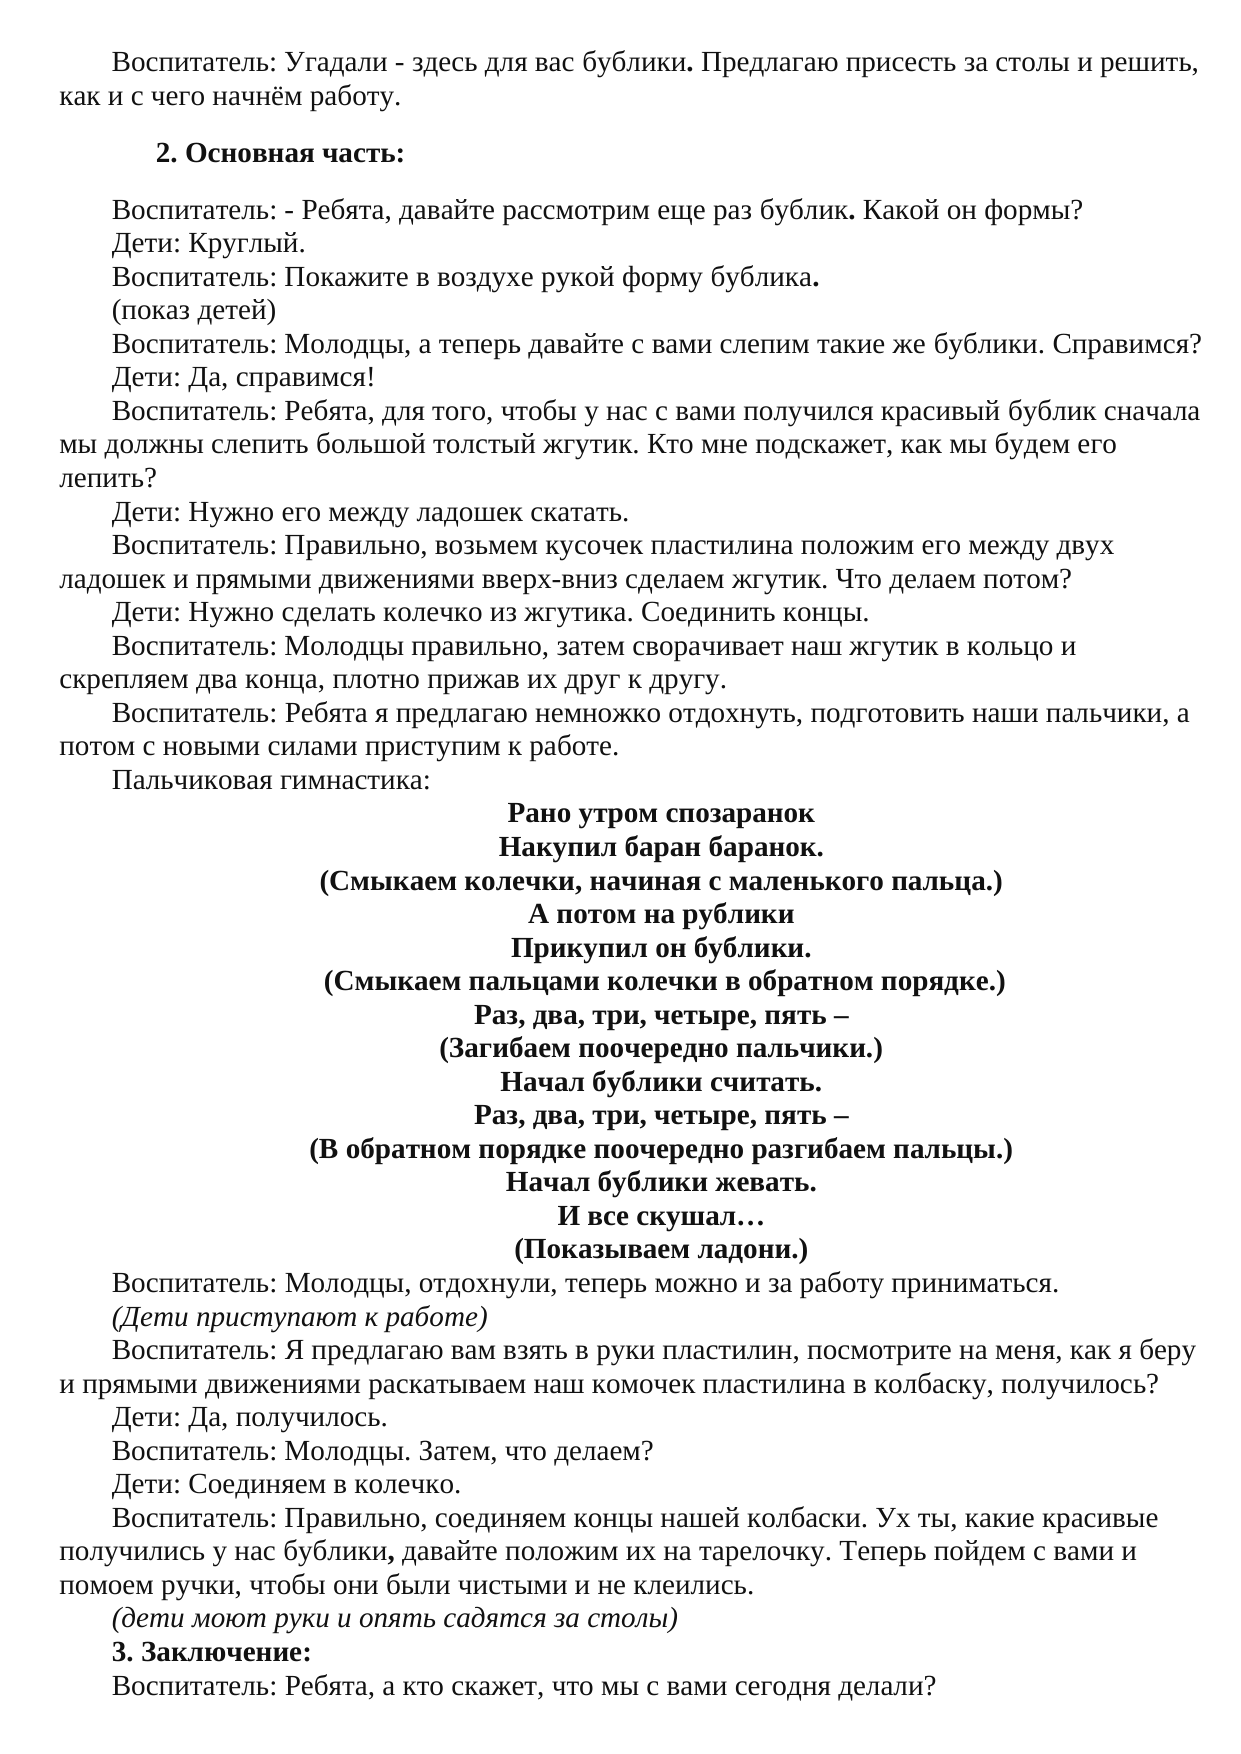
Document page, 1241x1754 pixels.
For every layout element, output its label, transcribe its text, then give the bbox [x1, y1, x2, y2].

text Воспитатель: Правильно, соединяем концы нашей колбаски. Ух ты, какие красивые получились у нас бублики, давайте положим их на тарелочку. Теперь пойдем с вами и помоем ручки, чтобы они были чистыми и не клеились. [59, 1500, 1211, 1601]
text Раз, два, три, четыре, пять – [59, 1097, 1211, 1131]
text Раз, два, три, четыре, пять – [59, 997, 1211, 1030]
text Дети: Соединяем в колечко. [59, 1466, 1211, 1500]
text А потом на рублики [59, 896, 1211, 930]
text Воспитатель: Я предлагаю вам взять в руки пластилин, посмотрите на меня, как я беру и прямыми движениями раскатываем наш комочек пластилина в колбаску, получилось? [59, 1332, 1211, 1399]
text Начал бублики считать. [59, 1064, 1211, 1097]
text Воспитатель: Молодцы, отдохнули, теперь можно и за работу приниматься. [59, 1265, 1211, 1299]
text Воспитатель: Молодцы. Затем, что делаем? [59, 1433, 1211, 1466]
text Прикупил он бублики. [59, 930, 1211, 963]
text (показ детей) [59, 292, 1211, 326]
text Воспитатель: Покажите в воздухе рукой форму бублика. [59, 259, 1211, 292]
text (Дети приступают к работе) [59, 1299, 1211, 1332]
text 3. Заключение: [59, 1634, 1211, 1668]
text Воспитатель: - Ребята, давайте рассмотрим еще раз бублик. Какой он формы? [59, 192, 1211, 225]
text Воспитатель: Угадали - здесь для вас бублики. Предлагаю присесть за столы и решить, как и с чего начнём работу. [59, 44, 1211, 111]
text Дети: Круглый. [59, 225, 1211, 259]
text (Смыкаем колечки, начиная с маленького пальца.) [59, 863, 1211, 896]
text Дети: Нужно сделать колечко из жгутика. Соединить концы. [59, 594, 1211, 628]
text Воспитатель: Правильно, возьмем кусочек пластилина положим его между двух ладошек и прямыми движениями вверх-вниз сделаем жгутик. Что делаем потом? [59, 527, 1211, 594]
text (Показываем ладони.) [59, 1232, 1211, 1265]
text (В обратном порядке поочередно разгибаем пальцы.) [59, 1131, 1211, 1164]
text Воспитатель: Ребята, а кто скажет, что мы с вами сегодня делали? [59, 1668, 1211, 1701]
text И все скушал… [59, 1198, 1211, 1232]
text (Загибаем поочередно пальчики.) [59, 1030, 1211, 1064]
text Воспитатель: Ребята, для того, чтобы у нас с вами получился красивый бублик сначала мы должны слепить большой толстый жгутик. Кто мне подскажет, как мы будем его лепить? [59, 393, 1211, 494]
text (дети моют руки и опять садятся за столы) [59, 1601, 1211, 1634]
text Дети: Да, получилось. [59, 1399, 1211, 1433]
text Пальчиковая гимнастика: [59, 762, 1211, 796]
text 2. Основная часть: [103, 135, 1211, 168]
text Рано утром спозаранок [59, 796, 1211, 829]
text Начал бублики жевать. [59, 1164, 1211, 1198]
text (Смыкаем пальцами колечки в обратном порядке.) [59, 963, 1211, 997]
text Воспитатель: Ребята я предлагаю немножко отдохнуть, подготовить наши пальчики, а потом с новыми силами приступим к работе. [59, 695, 1211, 762]
text Дети: Нужно его между ладошек скатать. [59, 494, 1211, 527]
text Дети: Да, справимся! [59, 359, 1211, 393]
text Накупил баран баранок. [59, 829, 1211, 863]
text Воспитатель: Молодцы правильно, затем сворачивает наш жгутик в кольцо и скрепляем два конца, плотно прижав их друг к другу. [59, 628, 1211, 695]
text Воспитатель: Молодцы, а теперь давайте с вами слепим такие же бублики. Справимся? [59, 326, 1211, 359]
